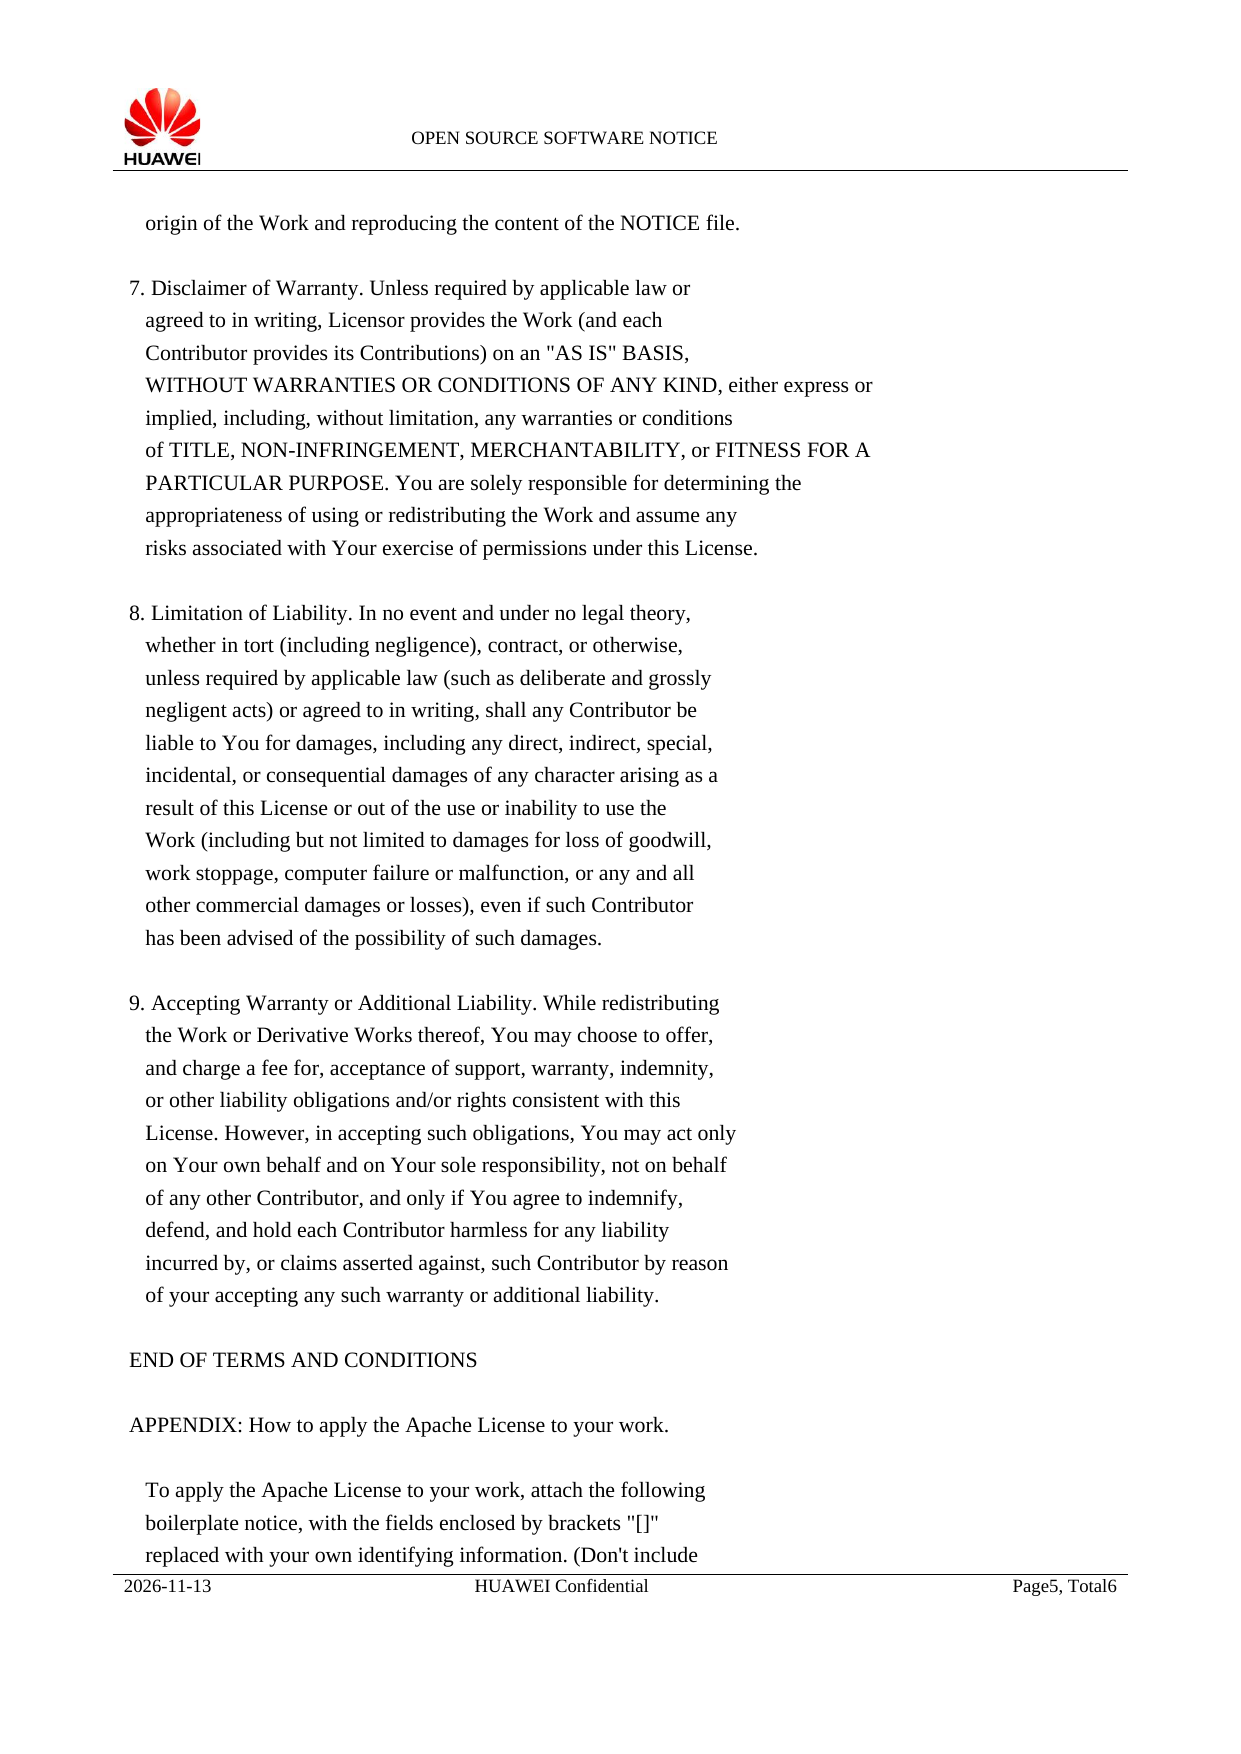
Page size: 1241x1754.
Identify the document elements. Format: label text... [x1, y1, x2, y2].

picture [124, 88, 201, 165]
